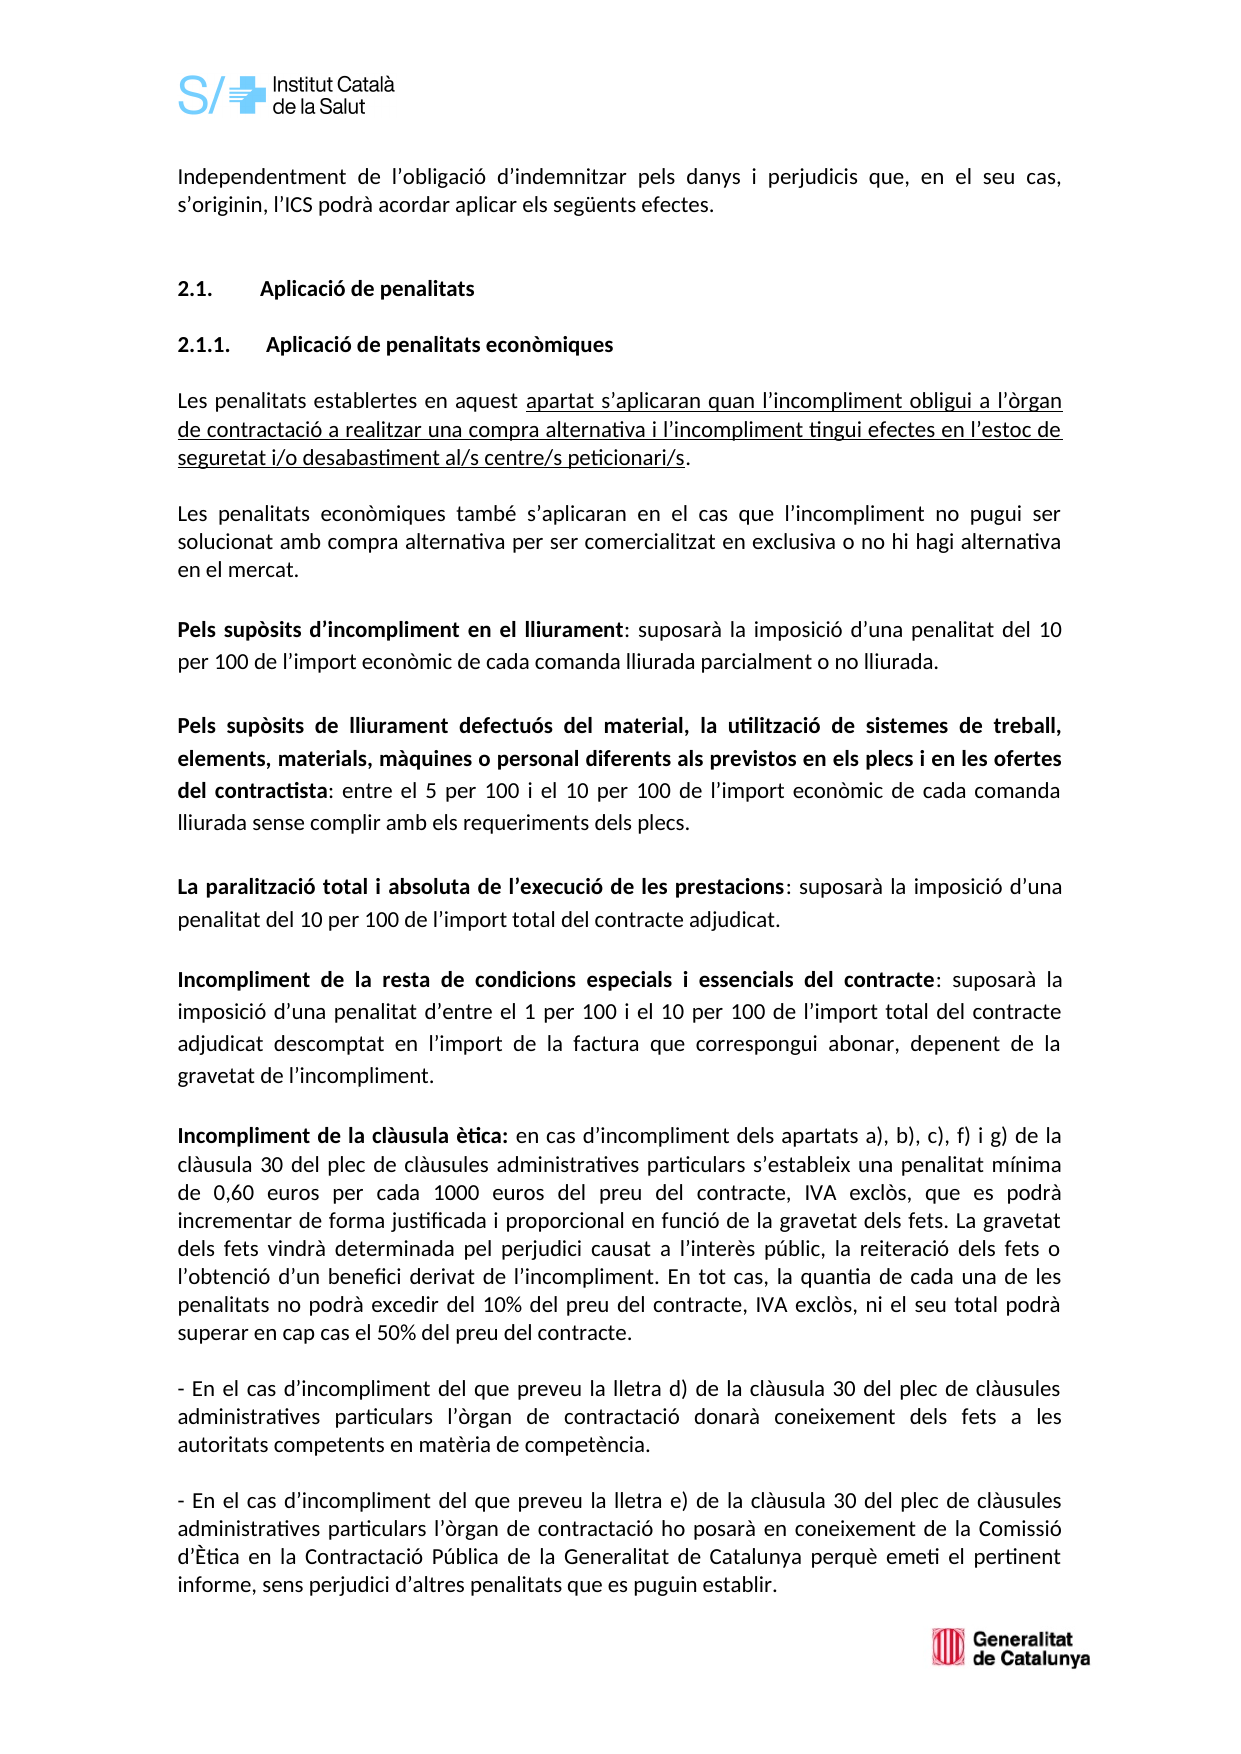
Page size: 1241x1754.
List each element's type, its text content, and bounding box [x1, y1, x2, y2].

text Pels supòsits d’incompliment en el lliurament: suposarà la imposició d’una penalitat del 10 per 100 de l’import econòmic de cada comanda lliurada parcialment o no lliurada. [177, 615, 1063, 675]
text Incompliment de la resta de condicions especials i essencials del contracte: suposarà la imposició d’una penalitat d’entre el 1 per 100 i el 10 per 100 de l’import total del contracte adjudicat descomptat en l’import de la factura que correspongui abonar, depenent de la gravetat de l’incompliment. [177, 965, 1063, 1089]
text Independentment de l’obligació d’indemnitzar pels danys i perjudicis que, en el seu cas, s’originin, l’ICS podrà acordar aplicar els següents efectes. [177, 162, 1063, 218]
text La paralització total i absoluta de l’execució de les prestacions: suposarà la imposició d’una penalitat del 10 per 100 de l’import total del contracte adjudicat. [177, 872, 1063, 933]
text Incompliment de la clàusula ètica: en cas d’incompliment dels apartats a), b), c), f) i g) de la clàusula 30 del plec de clàusules administratives particulars s’estableix una penalitat mínima de 0,60 euros per cada 1000 euros del preu del contracte, IVA exclòs, que es podrà incrementar de forma justificada i proporcional en funció de la gravetat dels fets. La gravetat dels fets vindrà determinada pel perjudici causat a l’interès públic, la reiteració dels fets o l’obtenció d’un benefici derivat de l’incompliment. En tot cas, la quantia de cada una de les penalitats no podrà excedir del 10% del preu del contracte, IVA exclòs, ni el seu total podrà superar en cap cas el 50% del preu del contracte. [177, 1122, 1063, 1346]
list Aplicació de penalitats [177, 274, 1063, 303]
text - En el cas d’incompliment del que preveu la lletra e) de la clàusula 30 del plec de clàusules administratives particulars l’òrgan de contractació ho posarà en coneixement de la Comissió d’Ètica en la Contractació Pública de la Generalitat de Catalunya perquè emeti el pertinent informe, sens perjudici d’altres penalitats que es puguin establir. [177, 1486, 1063, 1598]
text Pels supòsits de lliurament defectuós del material, la utilització de sistemes de treball, elements, materials, màquines o personal diferents als previstos en els plecs i en les ofertes del contractista: entre el 5 per 100 i el 10 per 100 de l’import econòmic de cada comanda lliurada sense complir amb els requeriments dels plecs. [177, 712, 1063, 836]
text Les penalitats econòmiques també s’aplicaran en el cas que l’incompliment no pugui ser solucionat amb compra alternativa per ser comercialitzat en exclusiva o no hi hagi alternativa en el mercat. [177, 499, 1063, 583]
text Les penalitats establertes en aquest apartat s’aplicaran quan l’incompliment obligui a l’òrgan de contractació a realitzar una compra alternativa i l’incompliment tingui efectes en l’estoc de seguretat i/o desabastiment al/s centre/s peticionari/s. [177, 440, 1063, 471]
list Aplicació de penalitats econòmiques [177, 331, 1063, 359]
picture [177, 73, 397, 118]
text Les penalitats establertes en aquest apartat s’aplicaran quan l’incompliment obligui a l’òrgan de contractació a realitzar una compra alternativa i l’incompliment tingui efectes en l’estoc de seguretat i/o desabastiment al/s centre/s peticionari/s. [177, 387, 1063, 439]
text - En el cas d’incompliment del que preveu la lletra d) de la clàusula 30 del plec de clàusules administratives particulars l’òrgan de contractació donarà coneixement dels fets a les autoritats competents en matèria de competència. [177, 1374, 1063, 1458]
picture [893, 1621, 1129, 1674]
